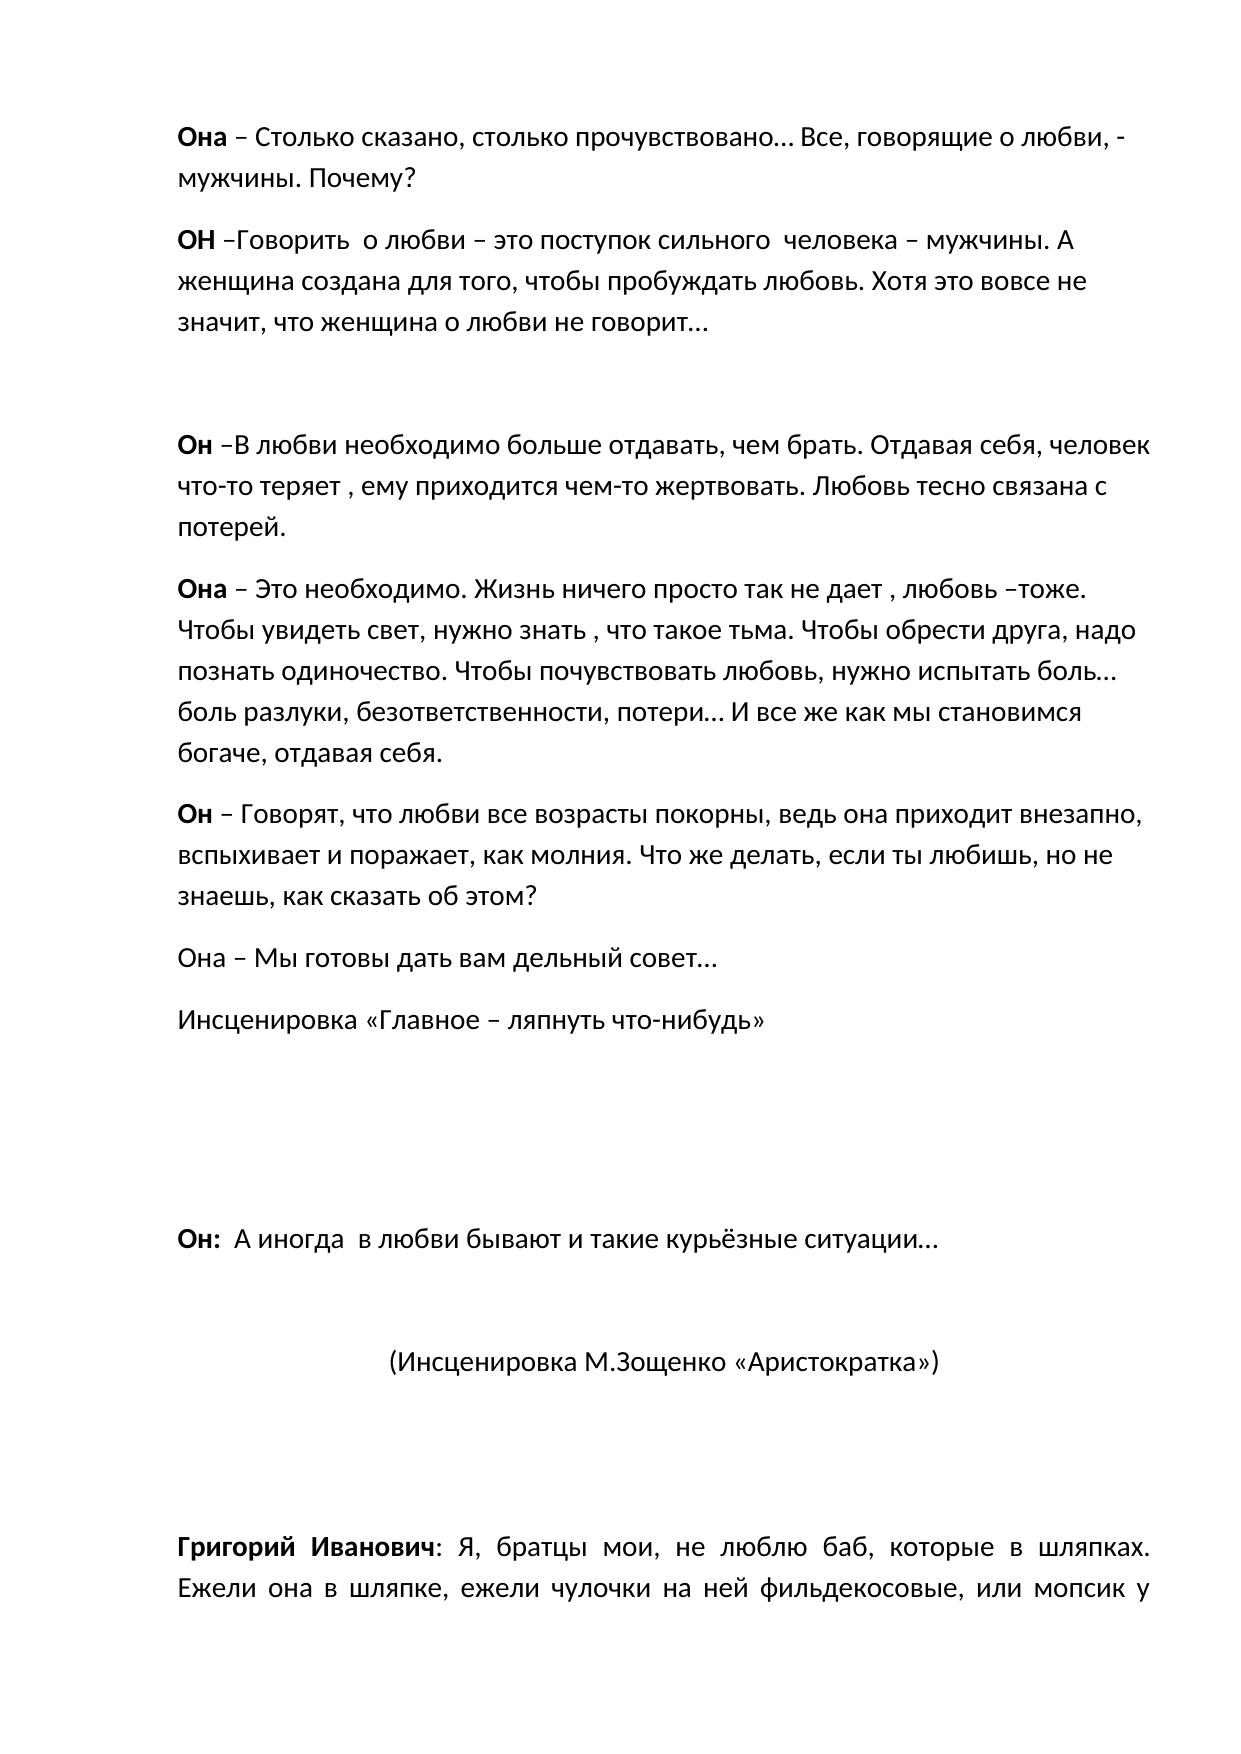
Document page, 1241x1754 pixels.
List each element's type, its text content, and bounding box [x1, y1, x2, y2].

text (Инсценировка М.Зощенко «Аристократка») [177, 1343, 1152, 1379]
text Инсценировка «Главное – ляпнуть что-нибудь» [177, 1001, 1152, 1036]
text Она – Столько сказано, столько прочувствовано… Все, говорящие о любви, -мужчины. Почему? [177, 118, 1152, 195]
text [177, 1528, 1152, 1605]
text Он – Говорят, что любви все возрасты покорны, ведь она приходит внезапно, вспыхивает и поражает, как молния. Что же делать, если ты любишь, но не знаешь, как сказать об этом? [177, 795, 1152, 913]
text Он: А иногда в любви бывают и такие курьёзные ситуации… [177, 1220, 1152, 1255]
text Она – Мы готовы дать вам дельный совет… [177, 939, 1152, 975]
text Он –В любви необходимо больше отдавать, чем брать. Отдавая себя, человек что-то теряет , ему приходится чем-то жертвовать. Любовь тесно связана с потерей. [177, 426, 1152, 544]
text ОН –Говорить о любви – это поступок сильного человека – мужчины. А женщина создана для того, чтобы пробуждать любовь. Хотя это вовсе не значит, что женщина о любви не говорит… [177, 221, 1152, 338]
text Она – Это необходимо. Жизнь ничего просто так не дает , любовь –тоже. Чтобы увидеть свет, нужно знать , что такое тьма. Чтобы обрести друга, надо познать одиночество. Чтобы почувствовать любовь, нужно испытать боль… боль разлуки, безответственности, потери… И все же как мы становимся богаче, отдавая себя. [177, 570, 1152, 769]
